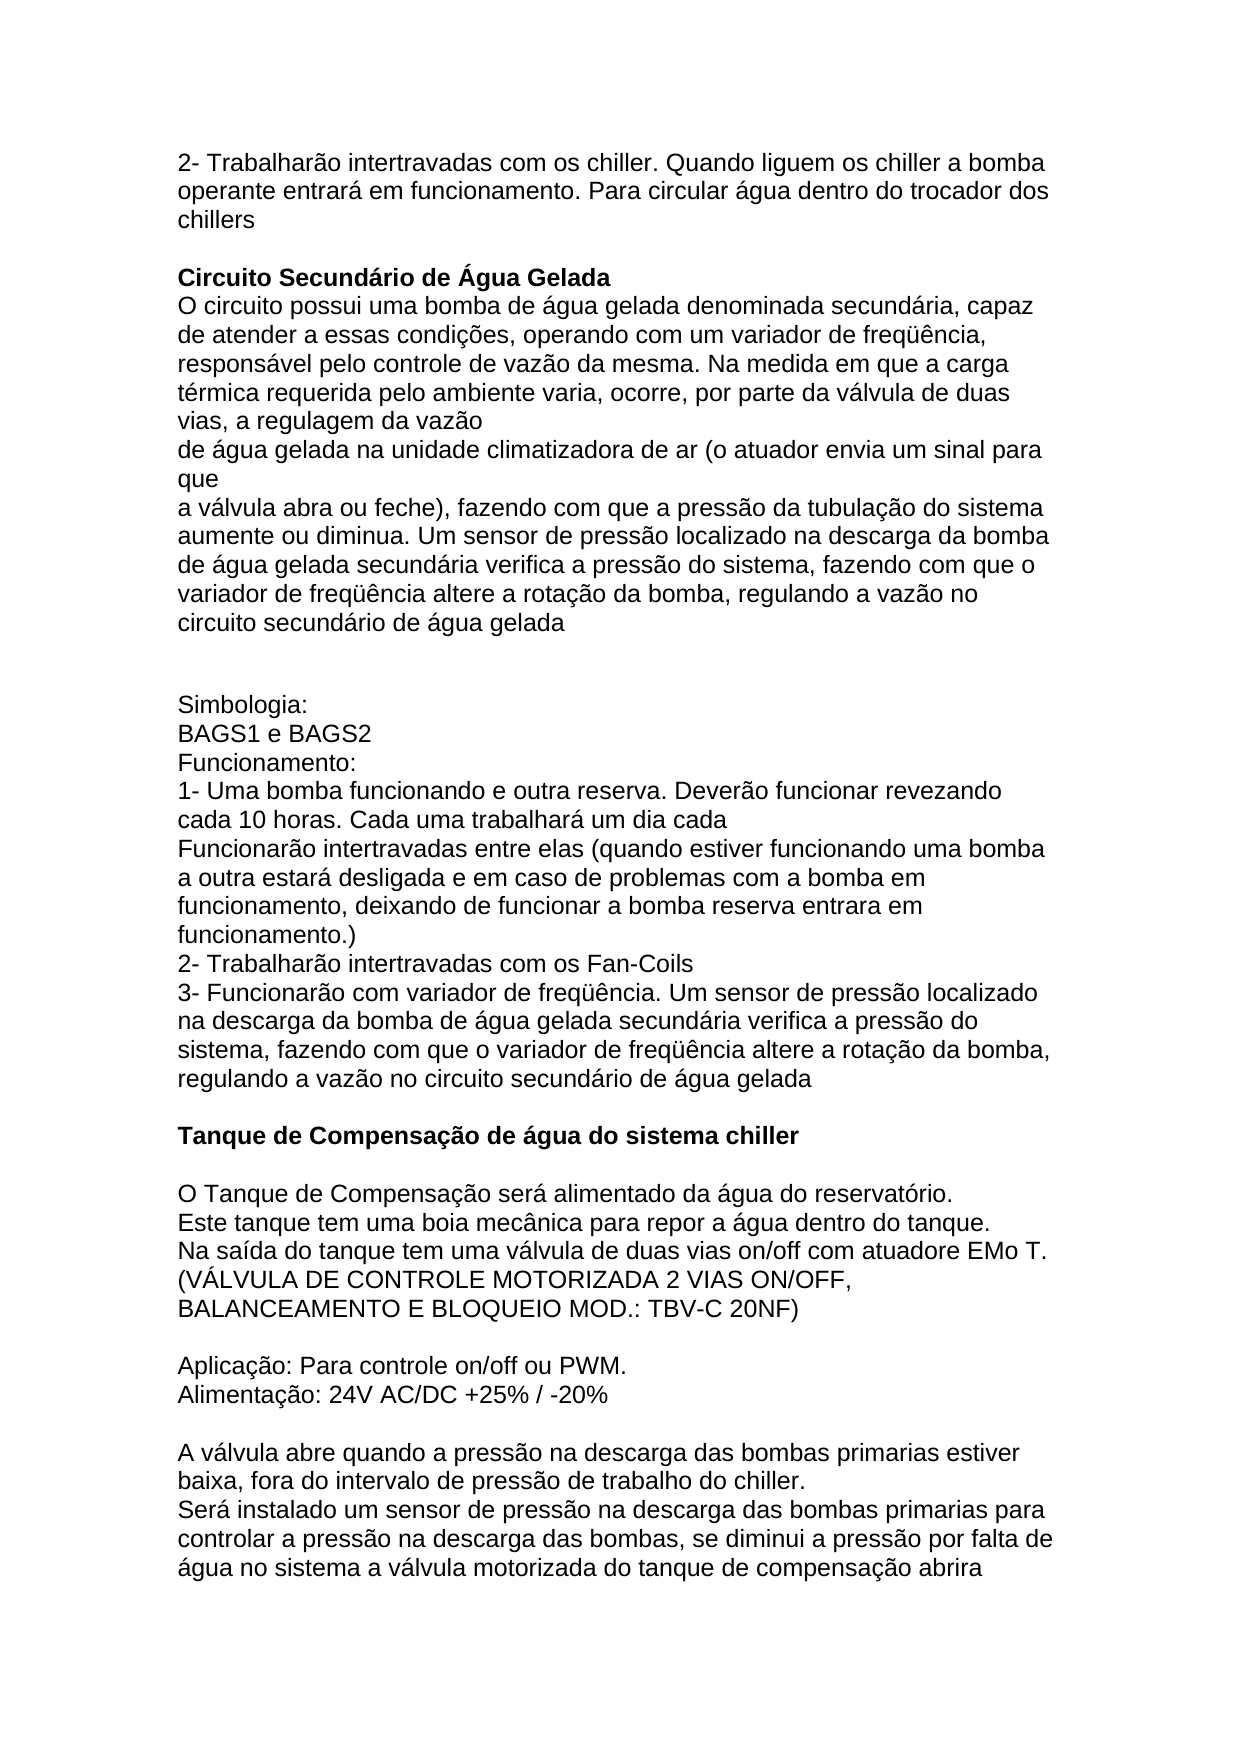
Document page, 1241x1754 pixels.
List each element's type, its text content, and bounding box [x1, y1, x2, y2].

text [177, 1495, 1063, 1581]
text Funcionarão intertravadas entre elas (quando estiver funcionando uma bomba a outra estará desligada e em caso de problemas com a bomba em funcionamento, deixando de funcionar a bomba reserva entrara em funcionamento.) [177, 834, 1063, 949]
text Na saída do tanque tem uma válvula de duas vias on/off com atuadore EMo T. (VÁLVULA DE CONTROLE MOTORIZADA 2 VIAS ON/OFF, BALANCEAMENTO E BLOQUEIO MOD.: TBV-C 20NF) [177, 1236, 1063, 1323]
text BAGS1 e BAGS2 [177, 719, 1063, 748]
text de água gelada na unidade climatizadora de ar (o atuador envia um sinal para que [177, 435, 1063, 493]
text Funcionamento: [177, 748, 1063, 776]
text Este tanque tem uma boia mecânica para repor a água dentro do tanque. [177, 1208, 1063, 1236]
text 2- Trabalharão intertravadas com os chiller. Quando liguem os chiller a bomba operante entrará em funcionamento. Para circular água dentro do trocador dos chillers [177, 148, 1063, 234]
text O Tanque de Compensação será alimentado da água do reservatório. [177, 1179, 1063, 1208]
text Tanque de Compensação de água do sistema chiller [177, 1121, 1063, 1150]
text Aplicação: Para controle on/off ou PWM. [177, 1351, 1063, 1380]
text Circuito Secundário de Água Gelada [177, 263, 1063, 291]
text Simbologia: [177, 690, 1063, 719]
text 3- Funcionarão com variador de freqüência. Um sensor de pressão localizado na descarga da bomba de água gelada secundária verifica a pressão do sistema, fazendo com que o variador de freqüência altere a rotação da bomba, regulando a vazão no circuito secundário de água gelada [177, 978, 1063, 1093]
text O circuito possui uma bomba de água gelada denominada secundária, capaz de atender a essas condições, operando com um variador de freqüência, responsável pelo controle de vazão da mesma. Na medida em que a carga térmica requerida pelo ambiente varia, ocorre, por parte da válvula de duas vias, a regulagem da vazão [177, 291, 1063, 435]
text Alimentação: 24V AC/DC +25% / -20% [177, 1380, 1063, 1409]
text A válvula abre quando a pressão na descarga das bombas primarias estiver baixa, fora do intervalo de pressão de trabalho do chiller. [177, 1438, 1063, 1495]
text 2- Trabalharão intertravadas com os Fan-Coils [177, 949, 1063, 978]
text 1- Uma bomba funcionando e outra reserva. Deverão funcionar revezando cada 10 horas. Cada uma trabalhará um dia cada [177, 776, 1063, 834]
text a válvula abra ou feche), fazendo com que a pressão da tubulação do sistema aumente ou diminua. Um sensor de pressão localizado na descarga da bomba de água gelada secundária verifica a pressão do sistema, fazendo com que o variador de freqüência altere a rotação da bomba, regulando a vazão no circuito secundário de água gelada [177, 493, 1063, 636]
